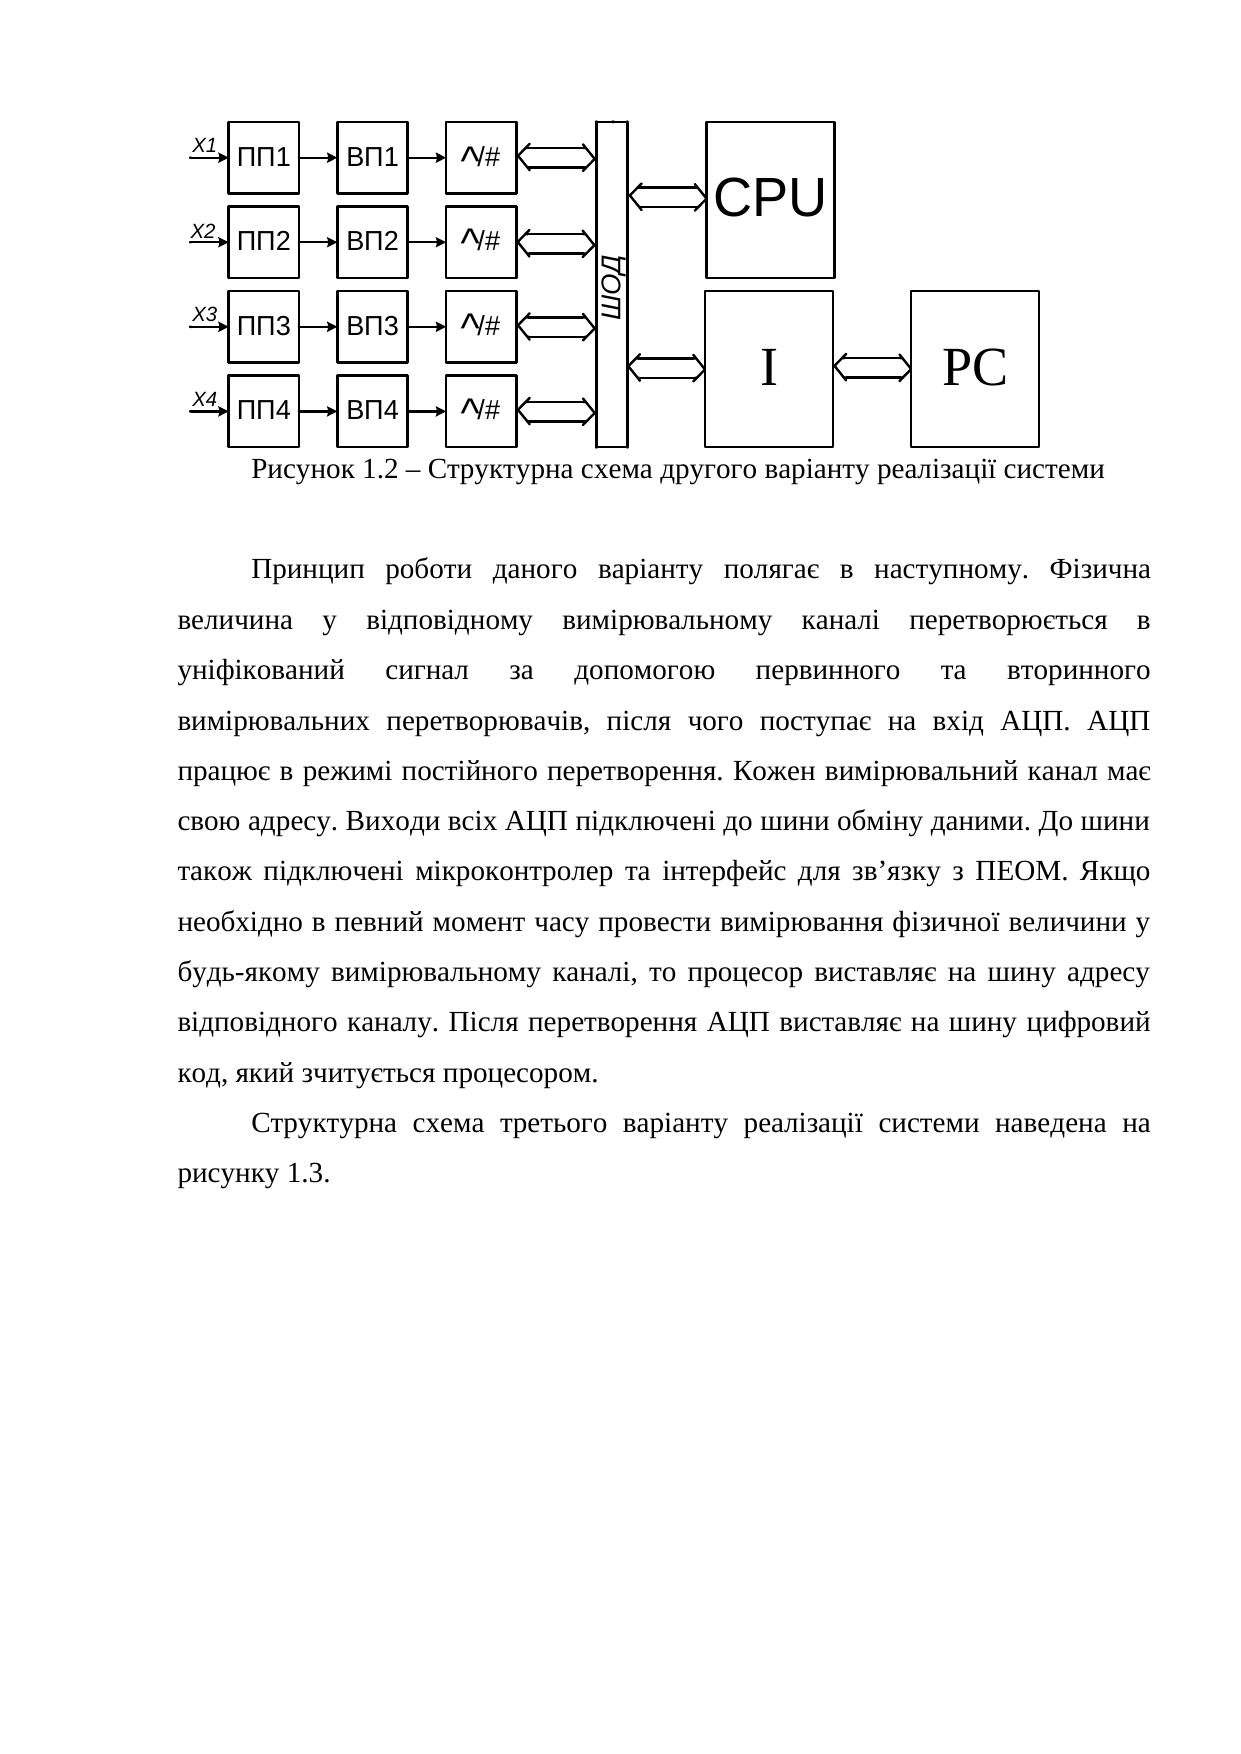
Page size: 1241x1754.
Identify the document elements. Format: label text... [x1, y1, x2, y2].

text Принцип роботи даного варіанту полягає в наступному. Фізична величина у відповідному вимірювальному каналі перетворюється в уніфікований сигнал за допомогою первинного та вторинного вимірювальних перетворювачів, після чого поступає на вхід АЦП. АЦП працює в режимі постійного перетворення. Кожен вимірювальний канал має свою адресу. Виходи всіх АЦП підключені до шини обміну даними. До шини також підключені мікроконтролер та інтерфейс для зв’язку з ПЕОМ. Якщо необхідно в певний момент часу провести вимірювання фізичної величини у будь-якому вимірювальному каналі, то процесор виставляє на шину адресу відповідного каналу. Після перетворення АЦП виставляє на шину цифровий код, який зчитується процесором. [177, 552, 1152, 1088]
text Структурна схема третього варіанту реалізації системи наведена на рисунку 1.3. [177, 1105, 1152, 1189]
text Рисунок 1.2 – Структурна схема другого варіанту реалізації системи [177, 451, 1152, 484]
